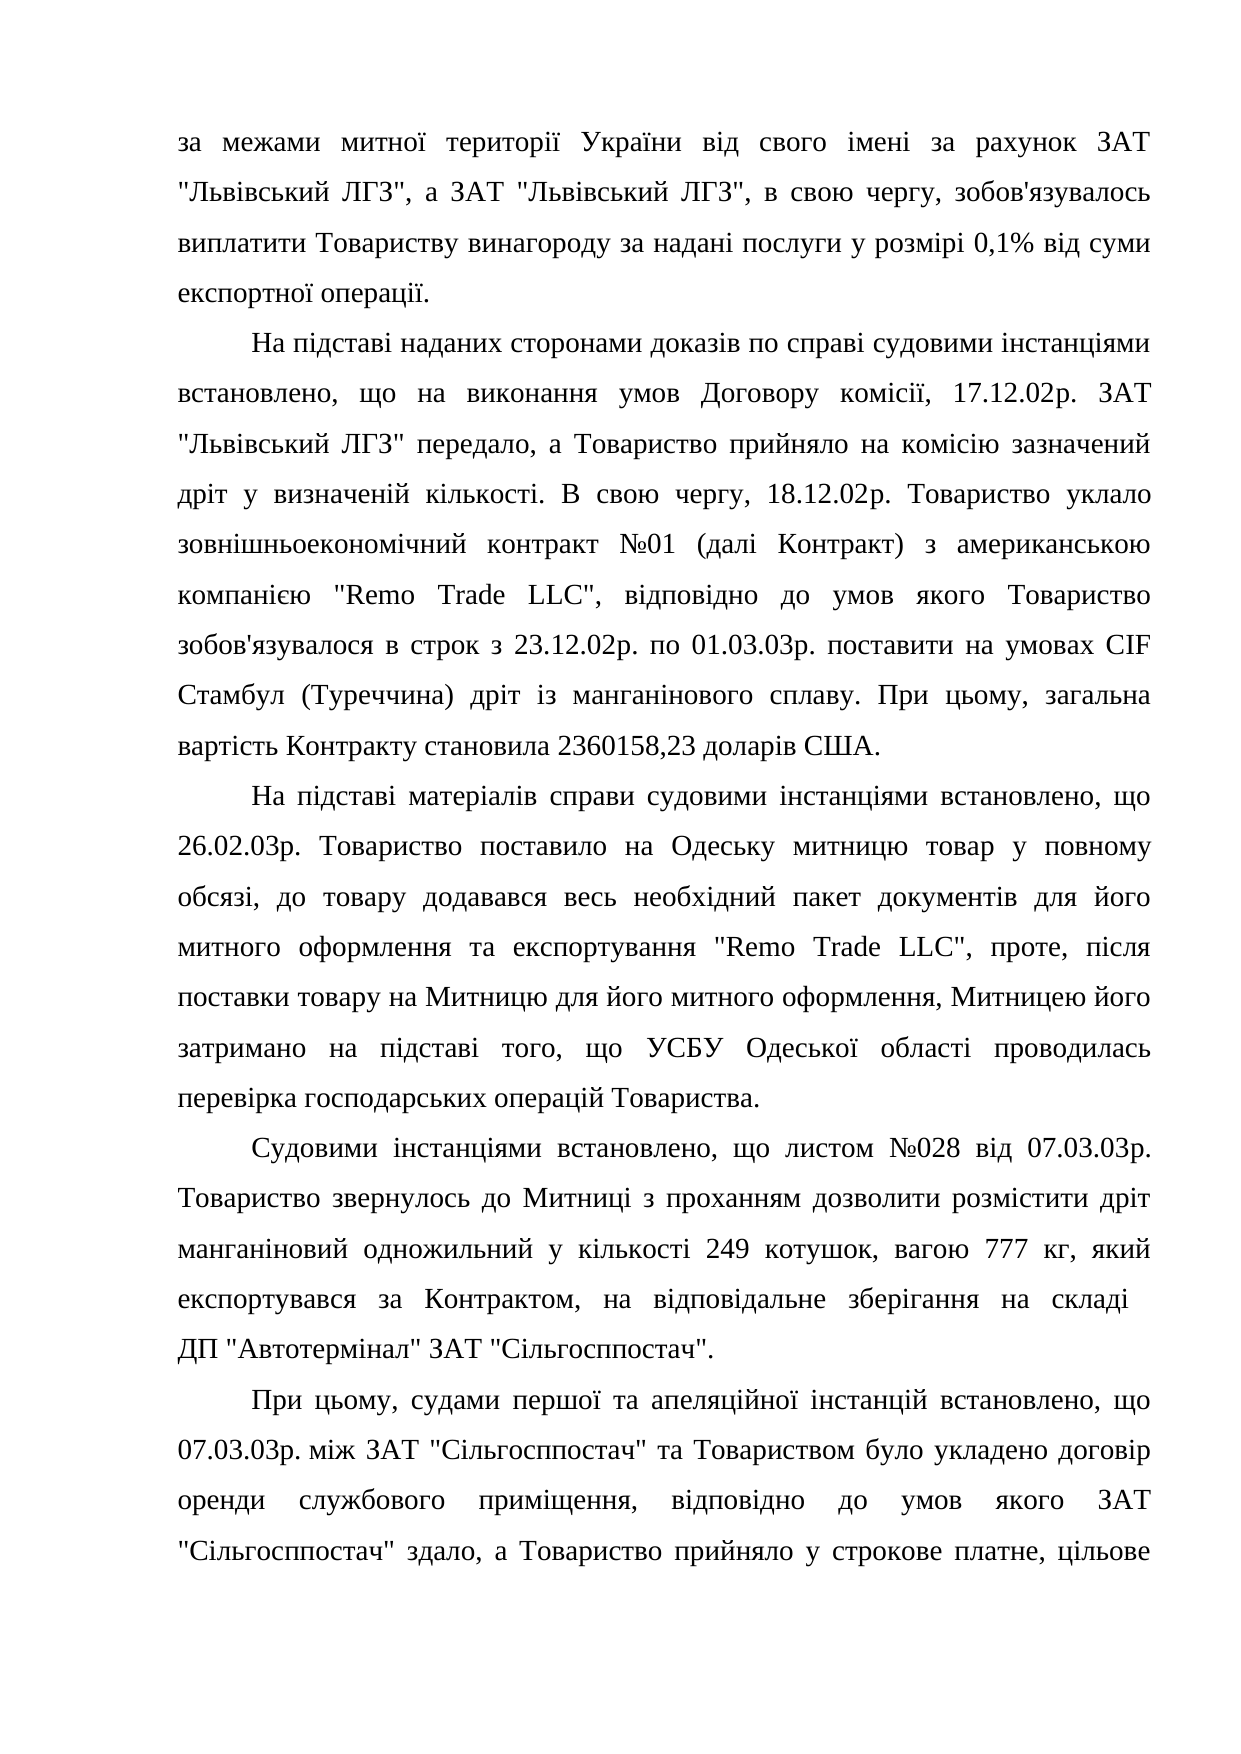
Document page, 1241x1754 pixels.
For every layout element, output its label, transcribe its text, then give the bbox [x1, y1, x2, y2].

text На підставі матеріалів справи судовими інстанціями встановлено, що 26.02.03р. Товариство поставило на Одеську митницю товар у повному обсязі, до товару додавався весь необхідний пакет документів для його митного оформлення та експортування "Remo Trade LLC", проте, після поставки товару на Митницю для його митного оформлення, Митницею його затримано на підставі того, що УСБУ Одеської області проводилась перевірка господарських операцій Товариства. [177, 778, 1152, 1113]
text На підставі наданих сторонами доказів по справі судовими інстанціями встановлено, що на виконання умов Договору комісії, 17.12.02р. ЗАТ "Львівський ЛГЗ" передало, а Товариство прийняло на комісію зазначений дріт у визначеній кількості. В свою чергу, 18.12.02р. Товариство уклало зовнішньоекономічний контракт №01 (далі Контракт) з американською компанією "Remo Trade LLC", відповідно до умов якого Товариство зобов'язувалося в строк з 23.12.02р. по 01.03.03р. поставити на умовах СІF Стамбул (Туреччина) дріт із манганінового сплаву. При цьому, загальна вартість Контракту становила 2360158,23 доларів США. [177, 325, 1152, 761]
text Судовими інстанціями встановлено, що листом №028 від 07.03.03р. Товариство звернулось до Митниці з проханням дозволити розмістити дріт манганіновий одножильний у кількості 249 котушок, вагою , який експортувався за Контрактом, на відповідальне зберігання на складі ДП "Автотермінал" ЗАТ "Сільгосппостач". [177, 1130, 1152, 1365]
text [177, 124, 1152, 308]
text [177, 1382, 1152, 1566]
